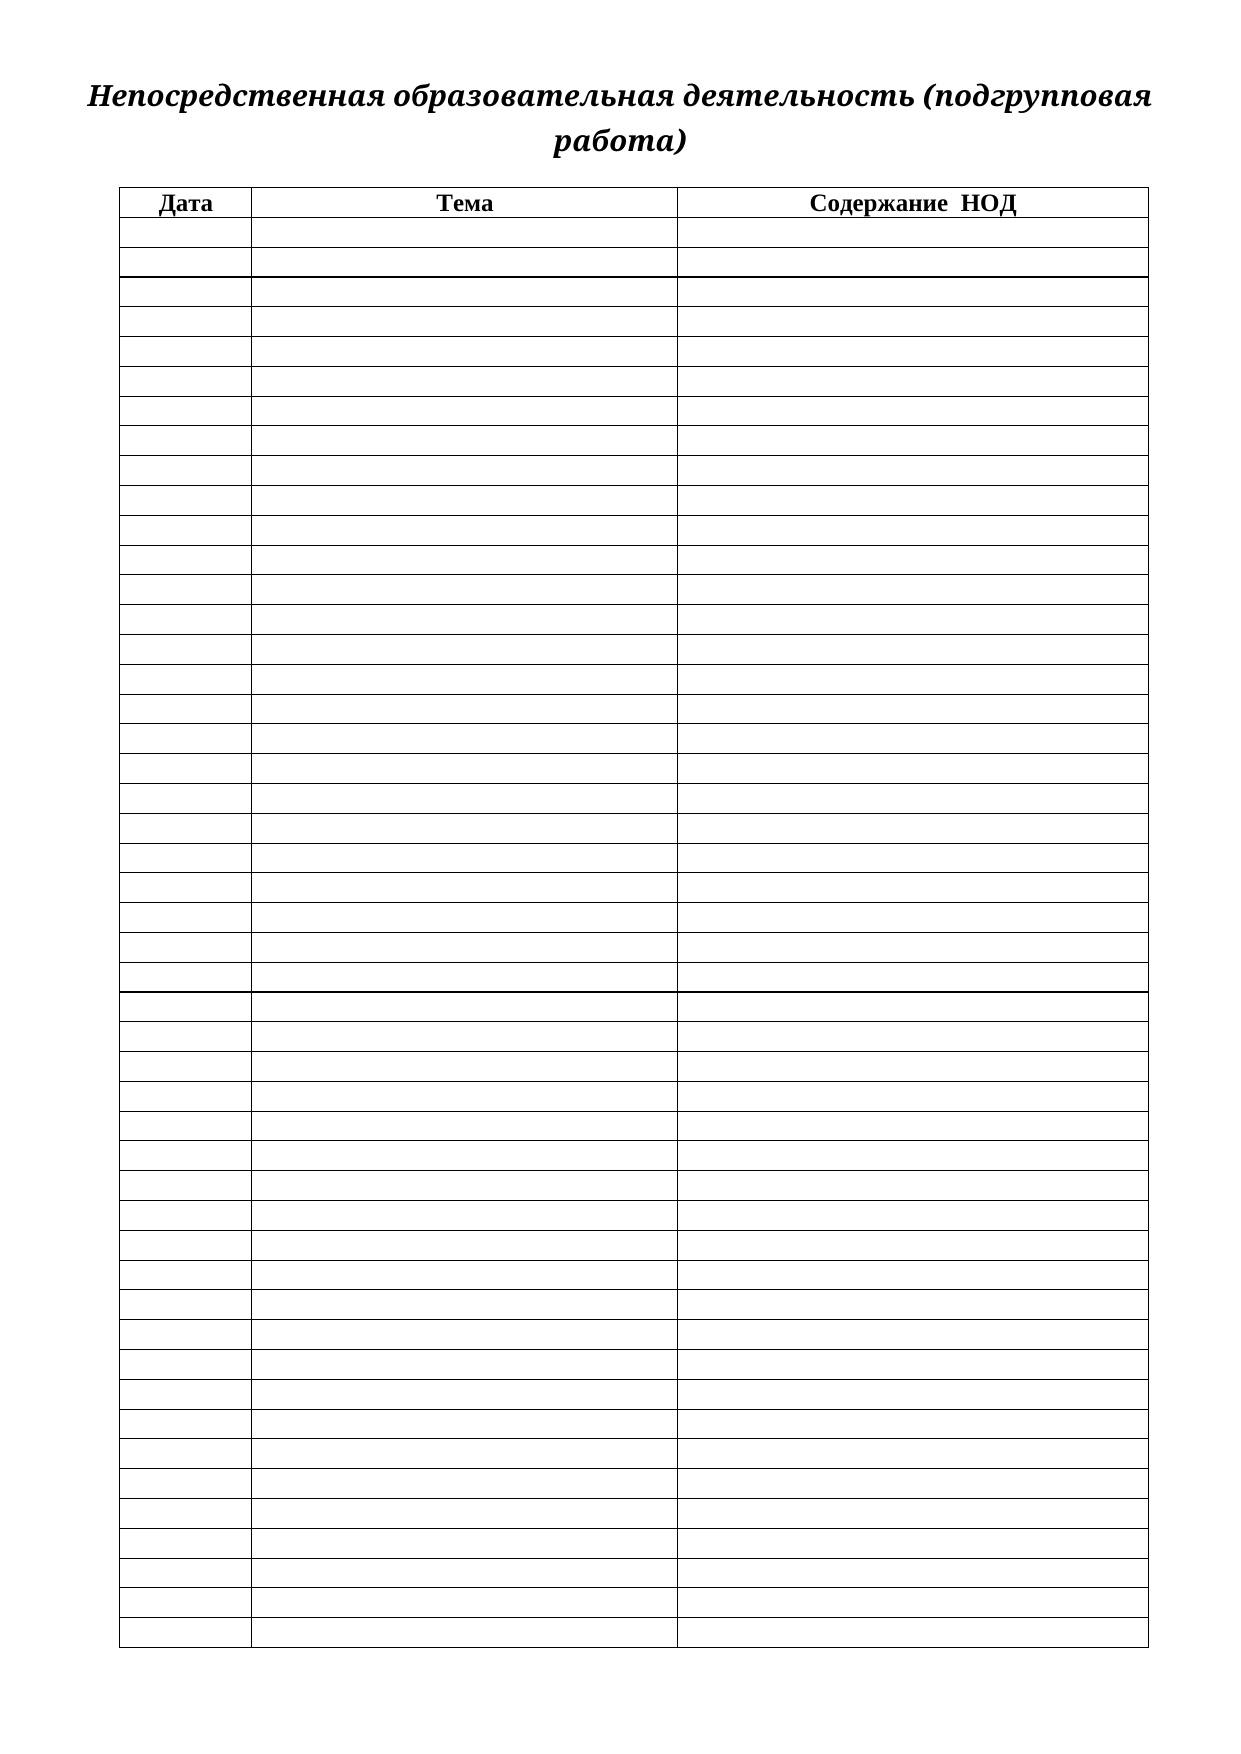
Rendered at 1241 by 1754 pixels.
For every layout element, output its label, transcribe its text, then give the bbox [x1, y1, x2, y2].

table_cell [678, 1439, 1148, 1468]
table_cell [678, 993, 1148, 1021]
table_cell [120, 1320, 251, 1349]
table_cell [678, 486, 1148, 515]
table_cell [252, 1529, 677, 1557]
table_cell [252, 814, 677, 842]
table_cell [252, 1410, 677, 1438]
table_cell [252, 575, 677, 604]
table_cell [252, 754, 677, 783]
table_cell [120, 1618, 251, 1647]
table_cell [120, 1201, 251, 1230]
table_cell [120, 307, 251, 336]
table_cell [678, 665, 1148, 693]
table_cell [678, 307, 1148, 336]
table_cell [120, 1290, 251, 1319]
table_cell [252, 635, 677, 664]
table_cell [252, 695, 677, 723]
table_cell [252, 1439, 677, 1468]
table_cell [252, 1082, 677, 1111]
table_cell [120, 1141, 251, 1170]
table_cell [252, 218, 677, 247]
table_cell [120, 367, 251, 396]
table_cell [120, 754, 251, 783]
table_cell [120, 397, 251, 425]
table_cell [252, 1290, 677, 1319]
table_cell [120, 784, 251, 813]
table_cell [120, 1082, 251, 1111]
table_cell [678, 278, 1148, 306]
table_cell [678, 1380, 1148, 1408]
table_cell [120, 635, 251, 664]
table_cell [678, 456, 1148, 485]
table_cell [252, 1231, 677, 1259]
table_cell [120, 933, 251, 962]
table_cell [678, 784, 1148, 813]
table_cell [252, 903, 677, 932]
table_cell [120, 1112, 251, 1140]
table_cell [678, 1171, 1148, 1200]
table_cell [252, 1141, 677, 1170]
table_cell [678, 605, 1148, 634]
table_cell [252, 248, 677, 276]
table_cell [252, 516, 677, 544]
table_cell [120, 218, 251, 247]
table_cell [252, 307, 677, 336]
table_cell [120, 575, 251, 604]
table_cell [252, 337, 677, 366]
table_cell [678, 426, 1148, 455]
table_cell [678, 1290, 1148, 1319]
table_cell [678, 397, 1148, 425]
table_cell [120, 1261, 251, 1289]
table_cell [120, 546, 251, 574]
table_cell [120, 1022, 251, 1051]
table_cell [678, 546, 1148, 574]
table_cell [678, 933, 1148, 962]
table_cell [120, 724, 251, 753]
table_cell [252, 397, 677, 425]
table_header Тема [252, 188, 677, 217]
table_cell [120, 278, 251, 306]
table_cell [120, 1231, 251, 1259]
table_cell [120, 1588, 251, 1617]
table_cell [678, 1201, 1148, 1230]
table_cell [252, 278, 677, 306]
table_cell [252, 844, 677, 872]
table_header Дата [120, 188, 251, 217]
text Непосредственная образовательная деятельность (подгрупповая работа) [75, 75, 1165, 160]
table_cell [252, 873, 677, 902]
table_cell [678, 218, 1148, 247]
table_cell [678, 367, 1148, 396]
table_cell [678, 248, 1148, 276]
table_cell [678, 844, 1148, 872]
table_cell [252, 426, 677, 455]
table_cell [120, 993, 251, 1021]
table_cell [252, 1201, 677, 1230]
table_cell [252, 993, 677, 1021]
table_cell [252, 456, 677, 485]
table_cell [678, 1469, 1148, 1498]
table_cell [678, 963, 1148, 991]
table_cell [678, 1022, 1148, 1051]
table_cell [120, 426, 251, 455]
table_cell [678, 1410, 1148, 1438]
table_cell [252, 605, 677, 634]
table_cell [120, 486, 251, 515]
table_cell [678, 1350, 1148, 1379]
table_cell [252, 1022, 677, 1051]
table_cell [678, 1052, 1148, 1081]
table_cell [120, 456, 251, 485]
table_cell [120, 1439, 251, 1468]
table_cell [678, 1261, 1148, 1289]
table_cell [252, 963, 677, 991]
table_cell [252, 1052, 677, 1081]
table_cell [678, 575, 1148, 604]
table_cell [120, 1529, 251, 1557]
table_cell [678, 1320, 1148, 1349]
table_cell [120, 337, 251, 366]
table_cell [252, 665, 677, 693]
table_cell [678, 1141, 1148, 1170]
table_cell [252, 1559, 677, 1587]
table_cell [252, 1350, 677, 1379]
table_cell [678, 754, 1148, 783]
table_cell [252, 1499, 677, 1528]
table_cell [120, 1499, 251, 1528]
table_cell [120, 1350, 251, 1379]
table_cell [252, 724, 677, 753]
table_cell [120, 1380, 251, 1408]
table_cell [678, 337, 1148, 366]
table_cell [678, 814, 1148, 842]
table_cell [120, 695, 251, 723]
table_cell [252, 486, 677, 515]
table_cell [678, 695, 1148, 723]
table_cell [252, 1380, 677, 1408]
table_cell [120, 248, 251, 276]
table_cell [252, 1171, 677, 1200]
table_cell [252, 546, 677, 574]
table_cell [120, 903, 251, 932]
table_cell [120, 605, 251, 634]
table_cell [678, 1559, 1148, 1587]
table_cell [120, 844, 251, 872]
table_cell [120, 1052, 251, 1081]
table_cell [252, 1469, 677, 1498]
table_cell [252, 1320, 677, 1349]
table_cell [252, 1618, 677, 1647]
table_cell [678, 1588, 1148, 1617]
table_cell [120, 873, 251, 902]
table_cell [678, 903, 1148, 932]
table_cell [120, 516, 251, 544]
table_cell [120, 1559, 251, 1587]
table_cell [120, 665, 251, 693]
table_cell [678, 516, 1148, 544]
table_header Содержание НОД [678, 188, 1148, 217]
table_cell [678, 635, 1148, 664]
table_cell [120, 1171, 251, 1200]
table_cell [678, 1231, 1148, 1259]
table_cell [678, 1082, 1148, 1111]
table_cell [120, 814, 251, 842]
table_cell [678, 1499, 1148, 1528]
table_cell [120, 963, 251, 991]
table_cell [252, 784, 677, 813]
table_cell [678, 873, 1148, 902]
table_cell [678, 1529, 1148, 1557]
table_cell [120, 1469, 251, 1498]
table_cell [678, 1618, 1148, 1647]
table_cell [678, 724, 1148, 753]
table_cell [120, 1410, 251, 1438]
table_cell [252, 1112, 677, 1140]
table_cell [252, 1261, 677, 1289]
table_cell [252, 367, 677, 396]
table_cell [252, 1588, 677, 1617]
table_cell [678, 1112, 1148, 1140]
table_cell [252, 933, 677, 962]
